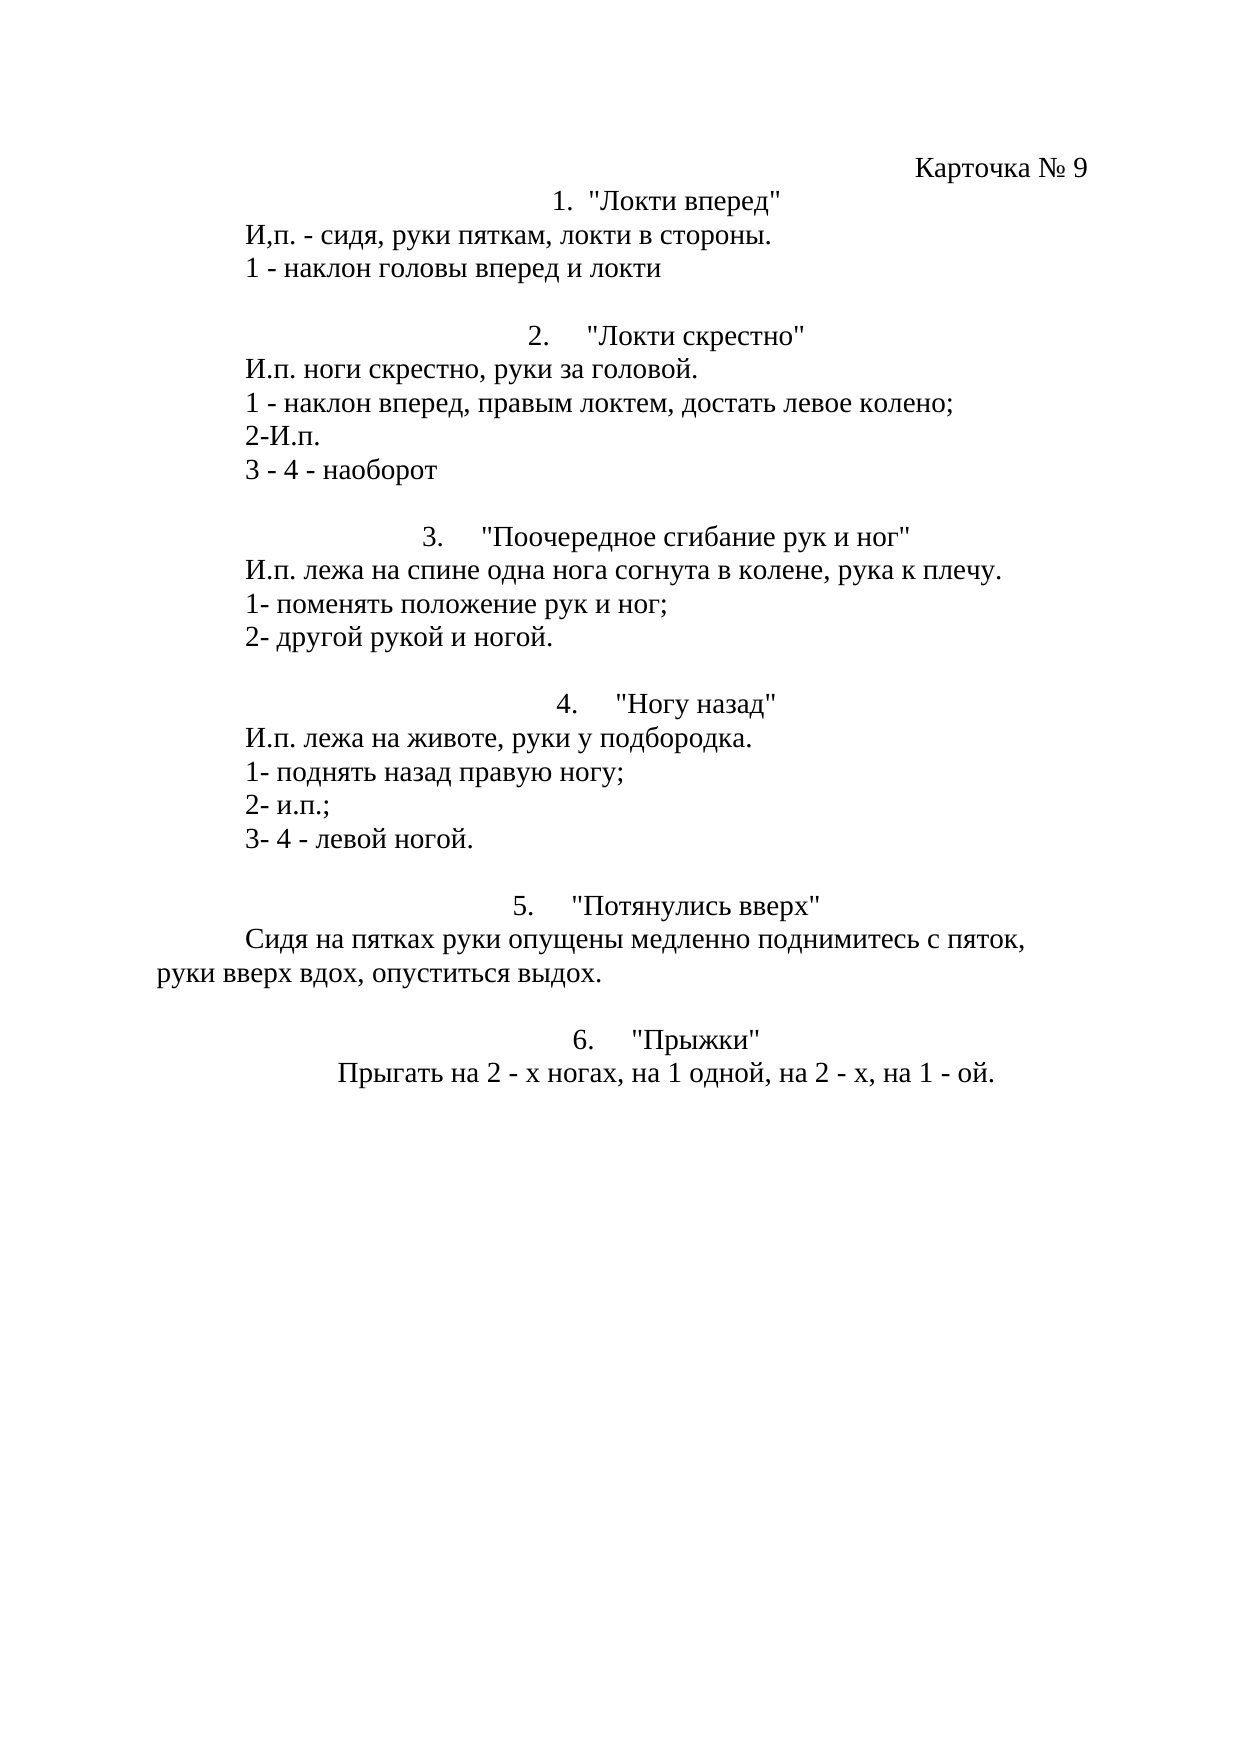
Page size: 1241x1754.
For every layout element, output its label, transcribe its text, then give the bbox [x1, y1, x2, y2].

text 3. "Поочередное сгибание рук и ног" [156, 519, 1087, 552]
text И,п. - сидя, руки пяткам, локти в стороны. [156, 217, 1087, 251]
text 1- поменять положение рук и ног; [156, 586, 1087, 619]
text 2. "Локти скрестно" [156, 318, 1087, 351]
text Карточка № 9 [156, 150, 1087, 183]
text 2- другой рукой и ногой. [156, 619, 1087, 653]
text 2-И.п. [156, 418, 1087, 452]
text Сидя на пятках руки опущены медленно поднимитесь с пяток, руки вверх вдох, опуститься выдох. [156, 921, 1087, 988]
text И.п. лежа на спине одна нога согнута в колене, рука к плечу. [156, 552, 1087, 586]
text И.п. ноги скрестно, руки за головой. [156, 351, 1087, 385]
text 1. "Локти вперед" [156, 183, 1087, 217]
text 1 - наклон вперед, правым локтем, достать левое колено; [156, 385, 1087, 418]
text 3 - 4 - наоборот [156, 452, 1087, 485]
text И.п. лежа на животе, руки у подбородка. [156, 720, 1087, 754]
text 1- поднять назад правую ногу; [156, 754, 1087, 787]
text 2- и.п.; [156, 787, 1087, 821]
text Прыгать на 2 - х ногах, на 1 одной, на 2 - х, на 1 - ой. [156, 1056, 1087, 1089]
text 6. "Прыжки" [156, 1022, 1087, 1056]
text 1 - наклон головы вперед и локти [156, 251, 1087, 284]
text 4. "Ногу назад" [156, 687, 1087, 720]
text 5. "Потянулись вверх" [156, 888, 1087, 921]
text 3- 4 - левой ногой. [156, 821, 1087, 854]
